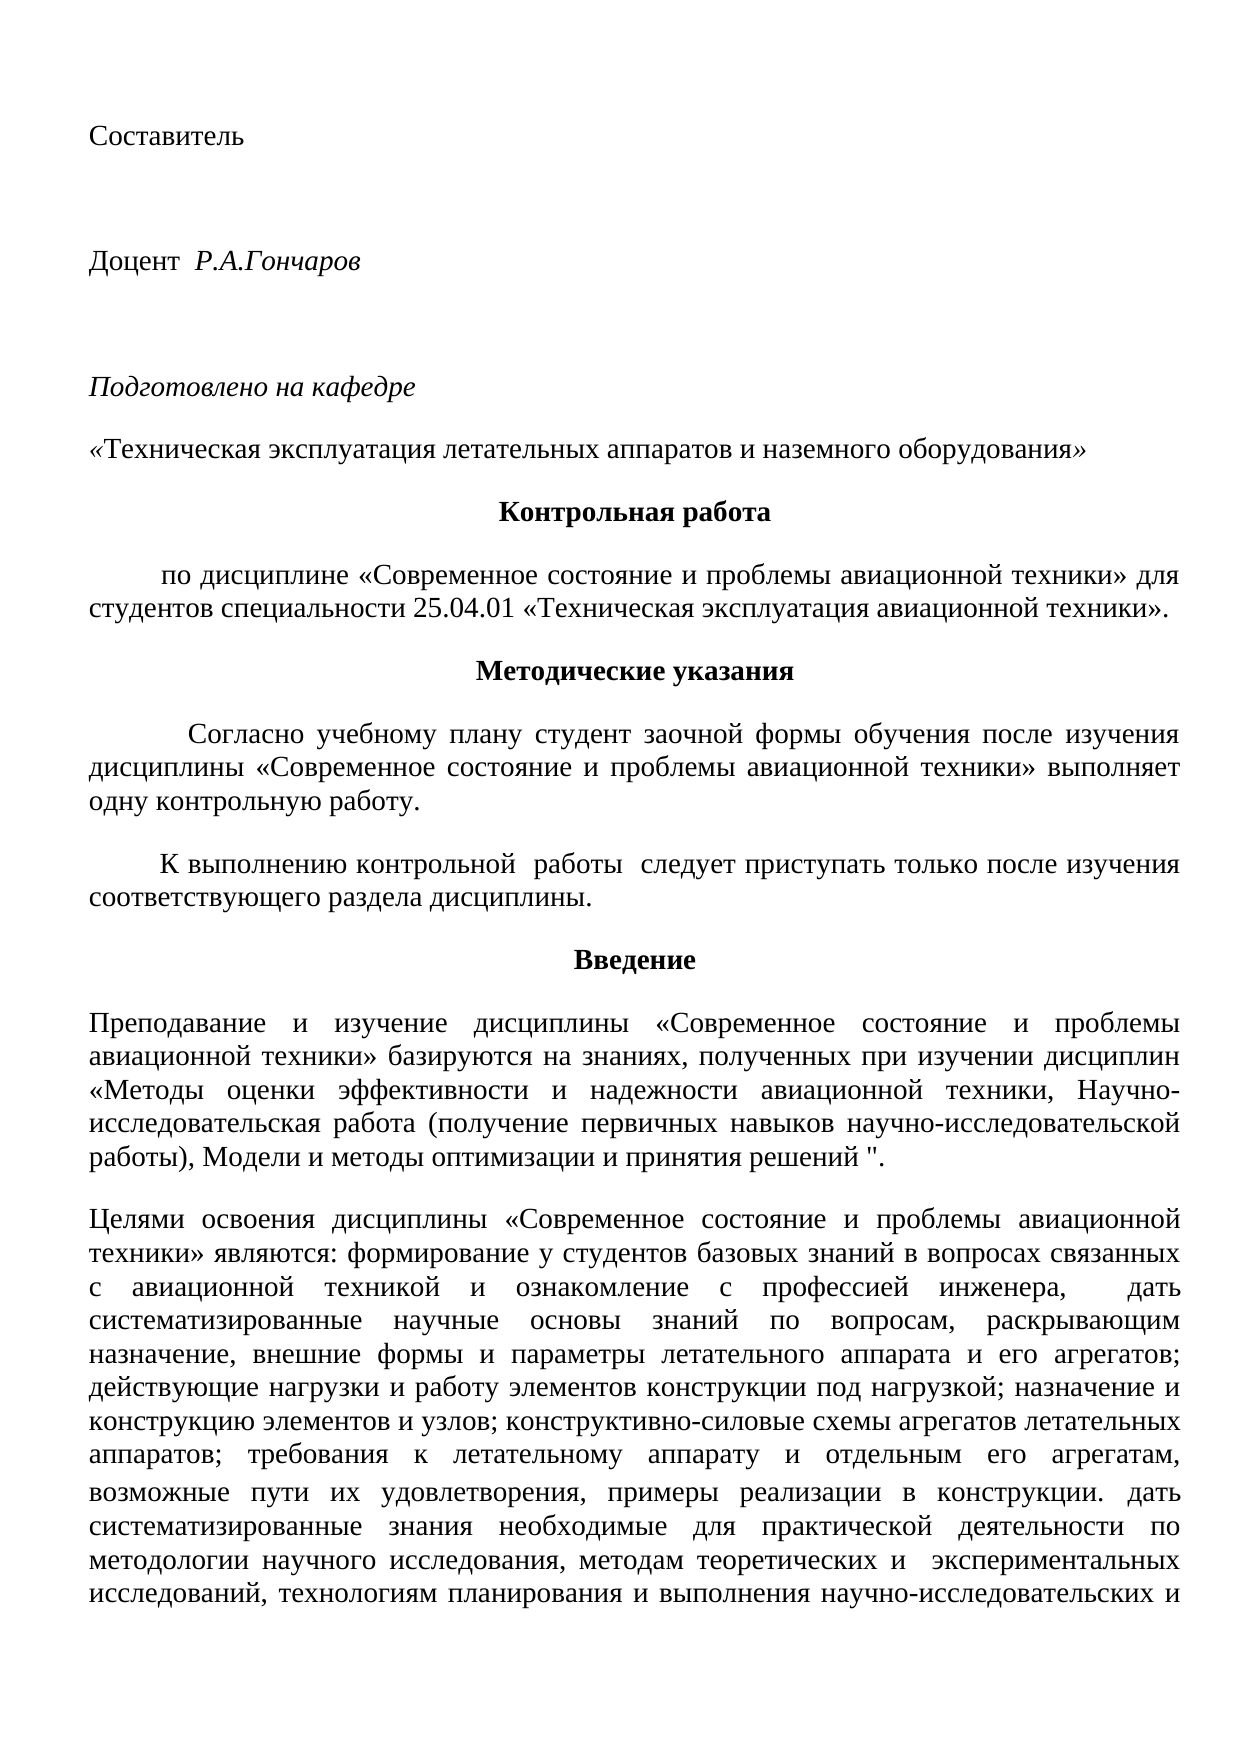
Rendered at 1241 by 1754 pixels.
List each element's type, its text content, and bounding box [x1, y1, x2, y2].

text «Техническая эксплуатация летательных аппаратов и наземного оборудования» [89, 432, 1181, 465]
text Методические указания [89, 653, 1181, 687]
text Согласно учебному плану студент заочной формы обучения после изучения дисциплины «Современное состояние и проблемы авиационной техники» выполняет одну контрольную работу. [89, 716, 1181, 817]
text Введение [89, 942, 1181, 976]
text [89, 1202, 1181, 1609]
text Доцент Р.А.Гончаров [89, 243, 1181, 277]
text Контрольная работа [89, 494, 1181, 528]
text Подготовлено на кафедре [89, 369, 1181, 402]
text по дисциплине «Современное состояние и проблемы авиационной техники» для студентов специальности 25.04.01 «Техническая эксплуатация авиационной техники». [89, 557, 1181, 624]
text Составитель [89, 118, 1181, 152]
text К выполнению контрольной работы следует приступать только после изучения соответствующего раздела дисциплины. [89, 846, 1181, 913]
text Преподавание и изучение дисциплины «Современное состояние и проблемы авиационной техники» базируются на знаниях, полученных при изучении дисциплин «Методы оценки эффективности и надежности авиационной техники, Научно-исследовательская работа (получение первичных навыков научно-исследовательской работы), Модели и методы оптимизации и принятия решений ". [89, 1005, 1181, 1172]
